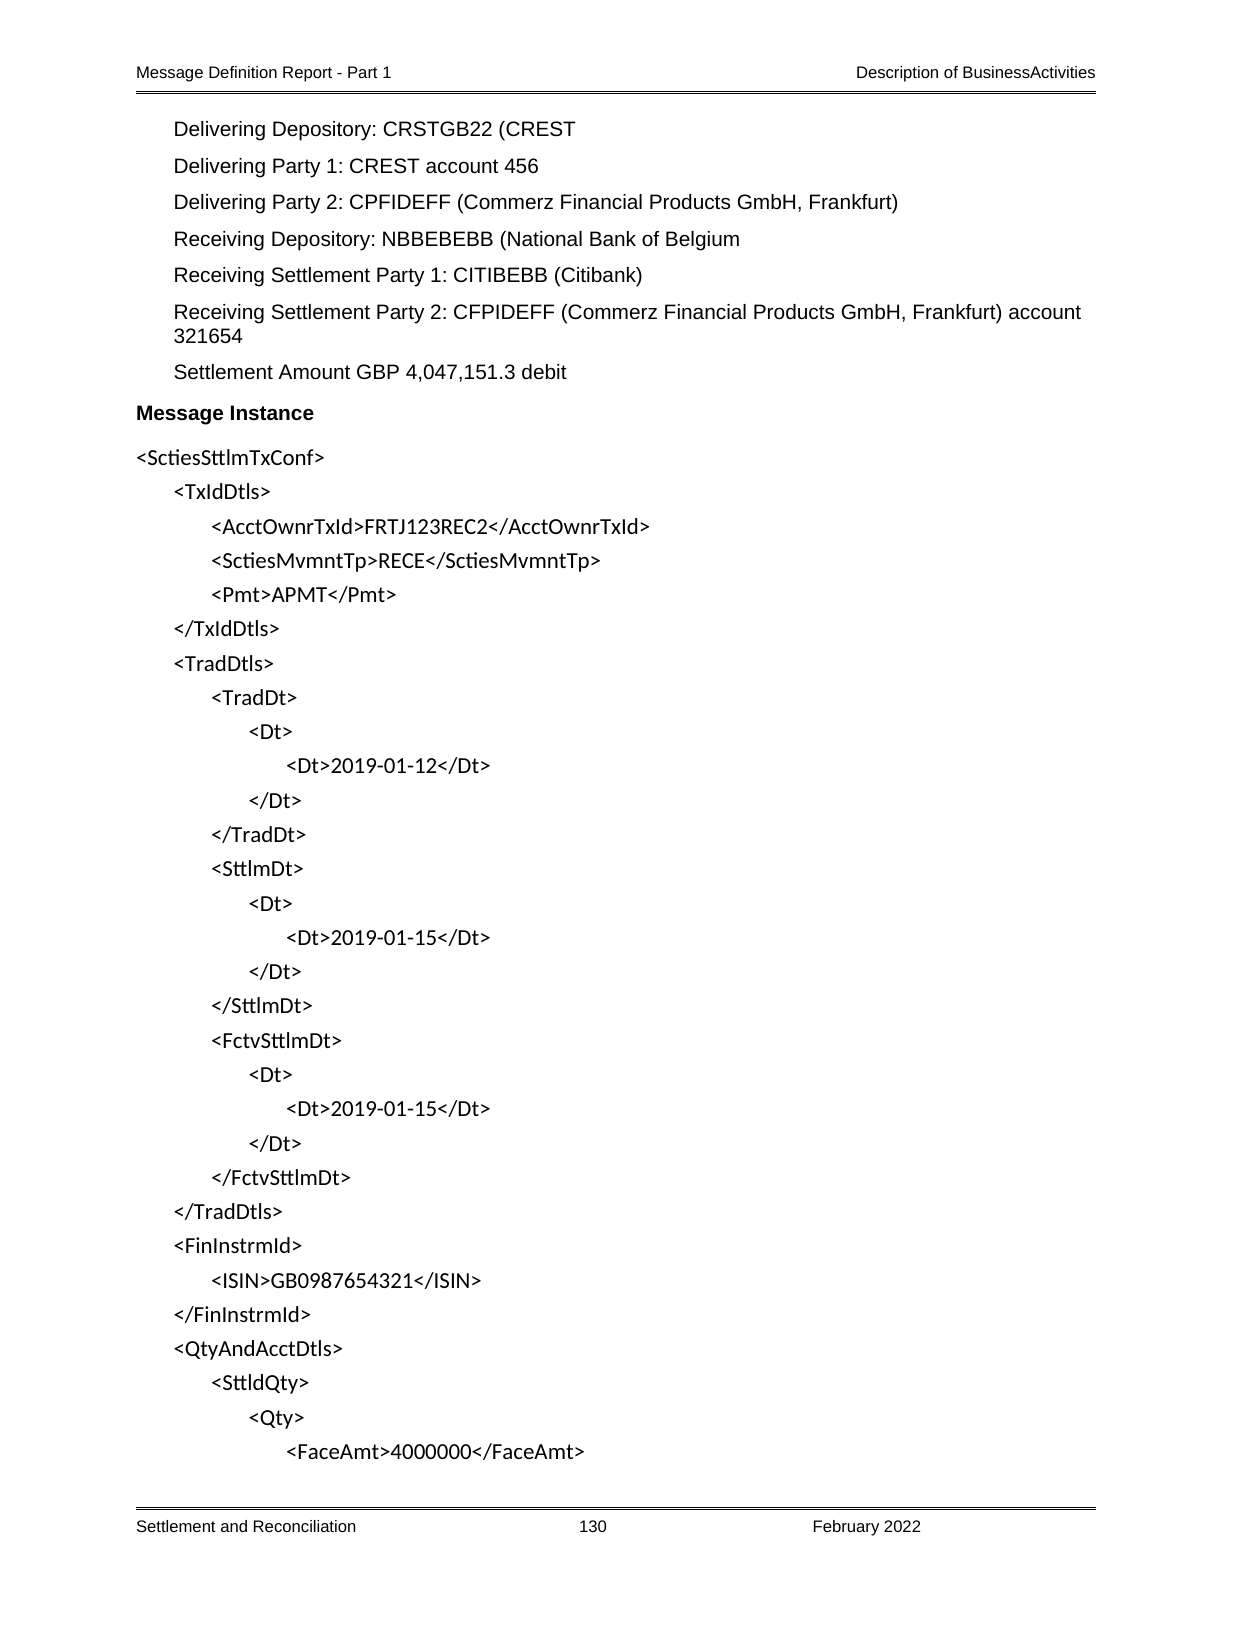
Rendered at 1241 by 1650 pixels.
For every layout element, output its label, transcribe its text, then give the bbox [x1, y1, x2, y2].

text </FctvSttlmDt> [136, 1163, 1104, 1191]
text <QtyAndAcctDtls> [136, 1334, 1104, 1362]
text Receiving Settlement Party 2: CFPIDEFF (Commerz Financial Products GmbH, Frankfurt) account 321654 [173, 299, 1104, 347]
text <Dt> [136, 1060, 1104, 1088]
text <Dt>2019-01-12</Dt> [136, 752, 1104, 780]
text Delivering Party 2: CPFIDEFF (Commerz Financial Products GmbH, Frankfurt) [173, 190, 1104, 214]
text Delivering Depository: CRSTGB22 (CREST [173, 117, 1104, 141]
text <Dt> [136, 889, 1104, 917]
text <SctiesSttlmTxConf> [136, 443, 1104, 471]
text </Dt> [136, 1129, 1104, 1157]
text </Dt> [136, 786, 1104, 814]
text <SttlmDt> [136, 854, 1104, 882]
text </SttlmDt> [136, 992, 1104, 1019]
text <FinInstrmId> [136, 1231, 1104, 1259]
text <SttldQty> [136, 1368, 1104, 1397]
text Receiving Settlement Party 1: CITIBEBB (Citibank) [173, 263, 1104, 287]
text Message Instance [136, 401, 1104, 424]
text <Dt>2019-01-15</Dt> [136, 923, 1104, 951]
text </FinInstrmId> [136, 1300, 1104, 1328]
text </TradDt> [136, 820, 1104, 848]
text Settlement Amount GBP 4,047,151.3 debit [173, 360, 1104, 384]
text <ISIN>GB0987654321</ISIN> [136, 1266, 1104, 1294]
text <TxIdDtls> [136, 477, 1104, 506]
text <Pmt>APMT</Pmt> [136, 580, 1104, 608]
text <FctvSttlmDt> [136, 1026, 1104, 1054]
text </Dt> [136, 957, 1104, 985]
text Delivering Party 1: CREST account 456 [173, 154, 1104, 178]
text <SctiesMvmntTp>RECE</SctiesMvmntTp> [136, 546, 1104, 574]
text Receiving Depository: NBBEBEBB (National Bank of Belgium [173, 227, 1104, 251]
text <TradDt> [136, 683, 1104, 711]
text <AcctOwnrTxId>FRTJ123REC2</AcctOwnrTxId> [136, 512, 1104, 540]
text <Dt>2019-01-15</Dt> [136, 1094, 1104, 1122]
text <TradDtls> [136, 649, 1104, 677]
text <Dt> [136, 717, 1104, 745]
text <FaceAmt>4000000</FaceAmt> [136, 1437, 1104, 1465]
text <Qty> [136, 1403, 1104, 1431]
text </TxIdDtls> [136, 614, 1104, 643]
text </TradDtls> [136, 1197, 1104, 1225]
